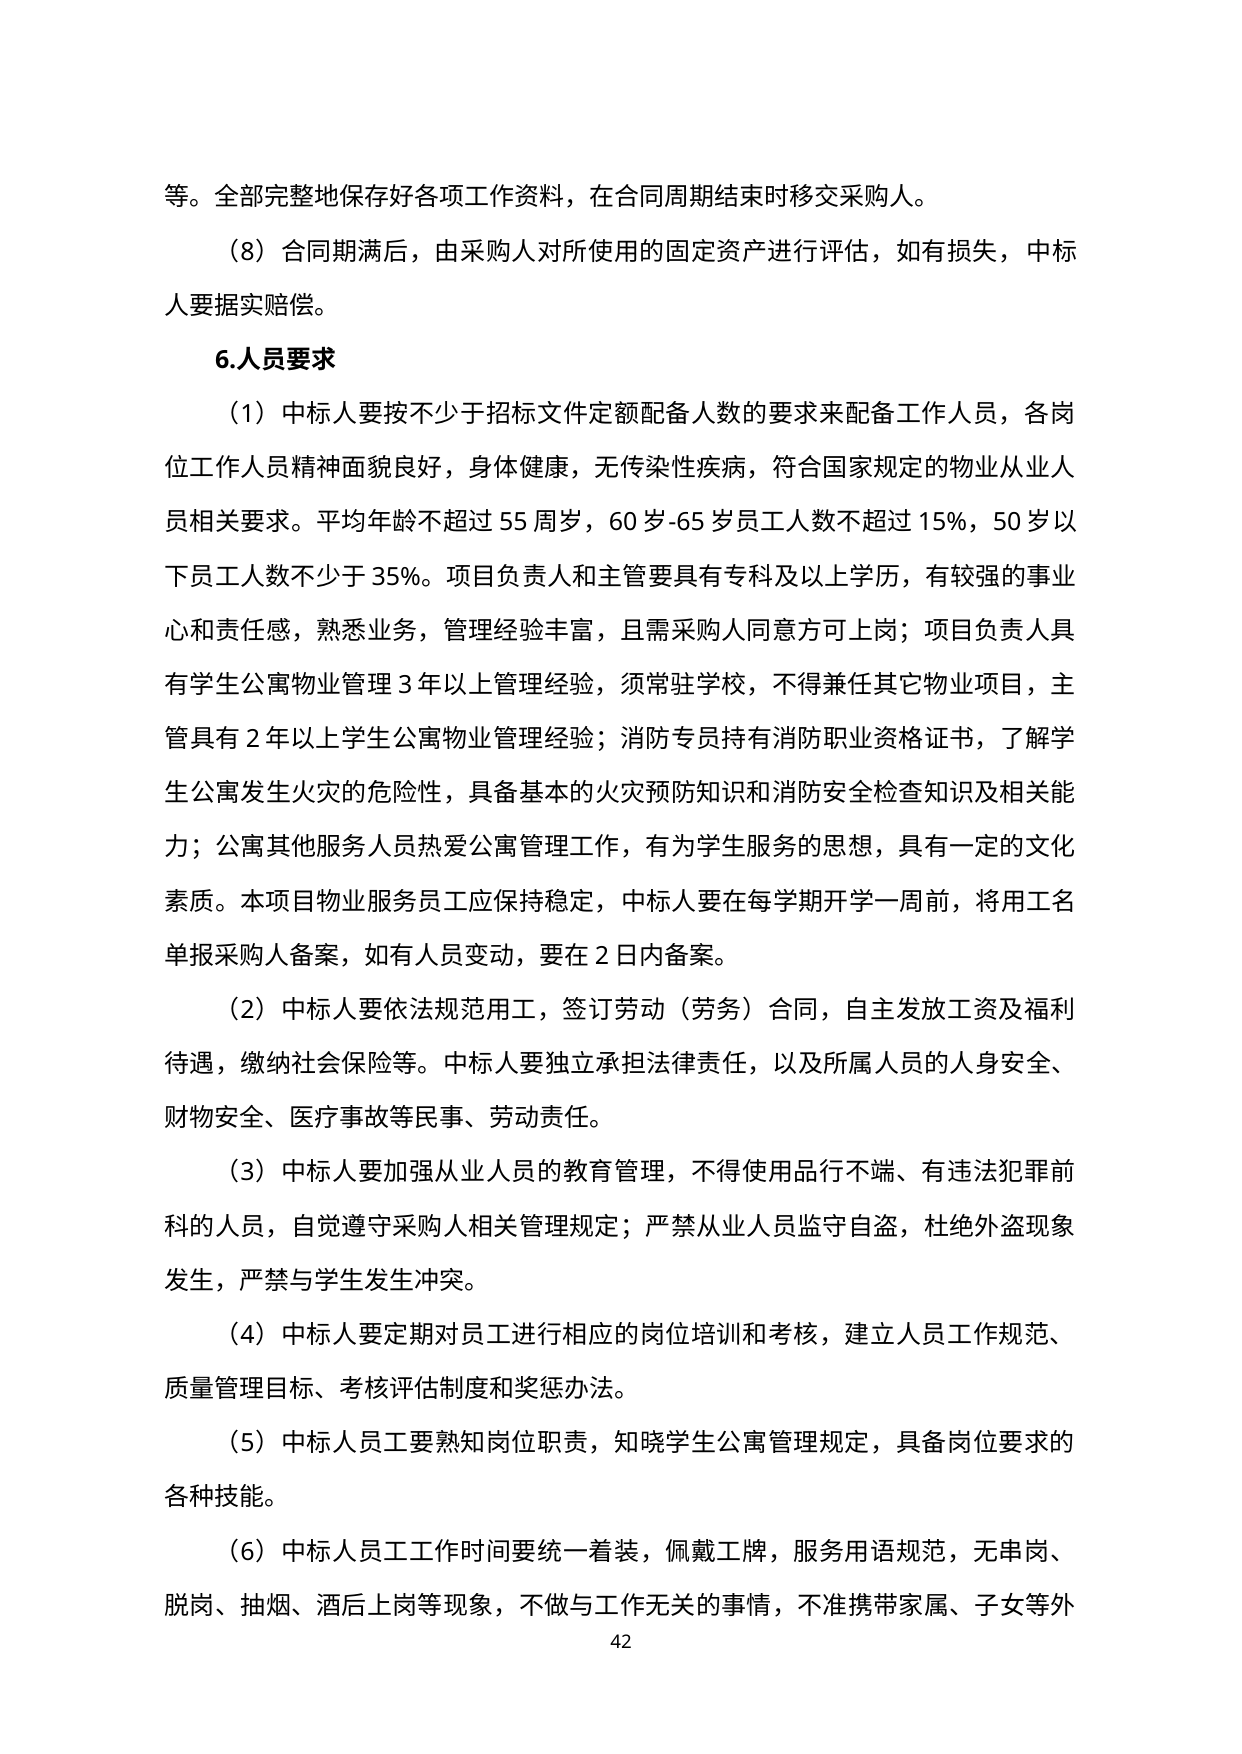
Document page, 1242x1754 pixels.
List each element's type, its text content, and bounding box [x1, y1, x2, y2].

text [164, 1517, 1077, 1625]
text 6.人员要求 [164, 325, 1077, 379]
text （8）合同期满后，由采购人对所使用的固定资产进行评估，如有损失，中标人要据实赔偿。 [164, 217, 1077, 325]
text （2）中标人要依法规范用工，签订劳动（劳务）合同，自主发放工资及福利待遇，缴纳社会保险等。中标人要独立承担法律责任，以及所属人员的人身安全、财物安全、医疗事故等民事、劳动责任。 [164, 975, 1077, 1137]
text （3）中标人要加强从业人员的教育管理，不得使用品行不端、有违法犯罪前科的人员，自觉遵守采购人相关管理规定；严禁从业人员监守自盗，杜绝外盗现象发生，严禁与学生发生冲突。 [164, 1137, 1077, 1300]
text （1）中标人要按不少于招标文件定额配备人数的要求来配备工作人员，各岗位工作人员精神面貌良好，身体健康，无传染性疾病，符合国家规定的物业从业人员相关要求。平均年龄不超过55周岁，60岁-65岁员工人数不超过15%，50岁以下员工人数不少于35%。项目负责人和主管要具有专科及以上学历，有较强的事业心和责任感，熟悉业务，管理经验丰富，且需采购人同意方可上岗；项目负责人具有学生公寓物业管理3年以上管理经验，须常驻学校，不得兼任其它物业项目，主管具有2年以上学生公寓物业管理经验；消防专员持有消防职业资格证书，了解学生公寓发生火灾的危险性，具备基本的火灾预防知识和消防安全检查知识及相关能力；公寓其他服务人员热爱公寓管理工作，有为学生服务的思想，具有一定的文化素质。本项目物业服务员工应保持稳定，中标人要在每学期开学一周前，将用工名单报采购人备案，如有人员变动，要在2日内备案。 [164, 379, 1077, 975]
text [164, 162, 1077, 217]
text （5）中标人员工要熟知岗位职责，知晓学生公寓管理规定，具备岗位要求的各种技能。 [164, 1408, 1077, 1517]
text （4）中标人要定期对员工进行相应的岗位培训和考核，建立人员工作规范、质量管理目标、考核评估制度和奖惩办法。 [164, 1300, 1077, 1408]
